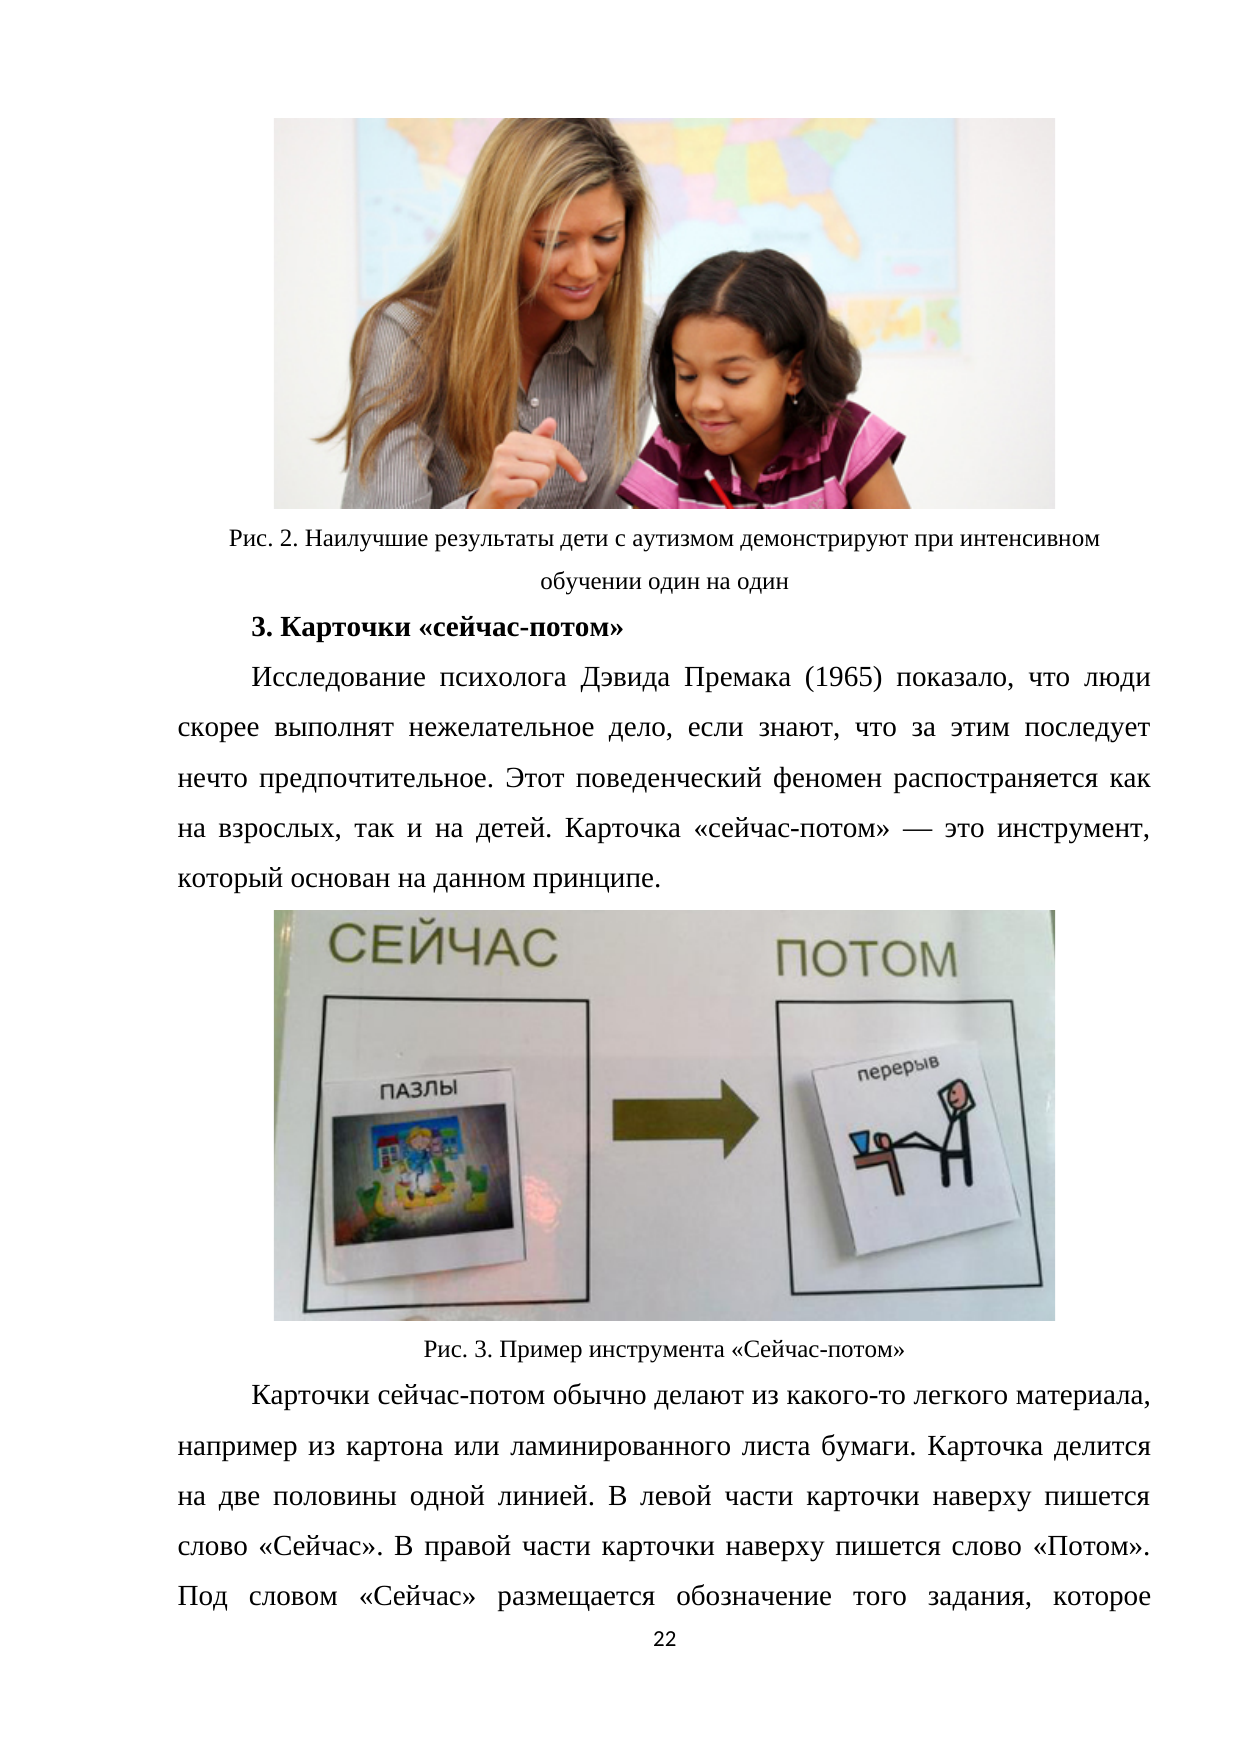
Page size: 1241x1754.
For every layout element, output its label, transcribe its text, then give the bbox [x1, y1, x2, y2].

picture [273, 910, 1055, 1321]
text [177, 1377, 1152, 1612]
picture [273, 118, 1055, 509]
text Рис. 2. Наилучшие результаты дети с аутизмом демонстрируют при интенсивном обучении один на один [177, 523, 1152, 594]
text 3. Карточки «сейчас-потом» [177, 609, 1152, 642]
text Исследование психолога Дэвида Премака (1965) показало, что люди скорее выполнят нежелательное дело, если знают, что за этим последует нечто предпочтительное. Этот поведенческий феномен распостраняется как на взрослых, так и на детей. Карточка «сейчас-потом» — это инструмент, который основан на данном принципе. [177, 659, 1152, 894]
text Рис. 3. Пример инструмента «Сейчас-потом» [177, 1334, 1152, 1363]
